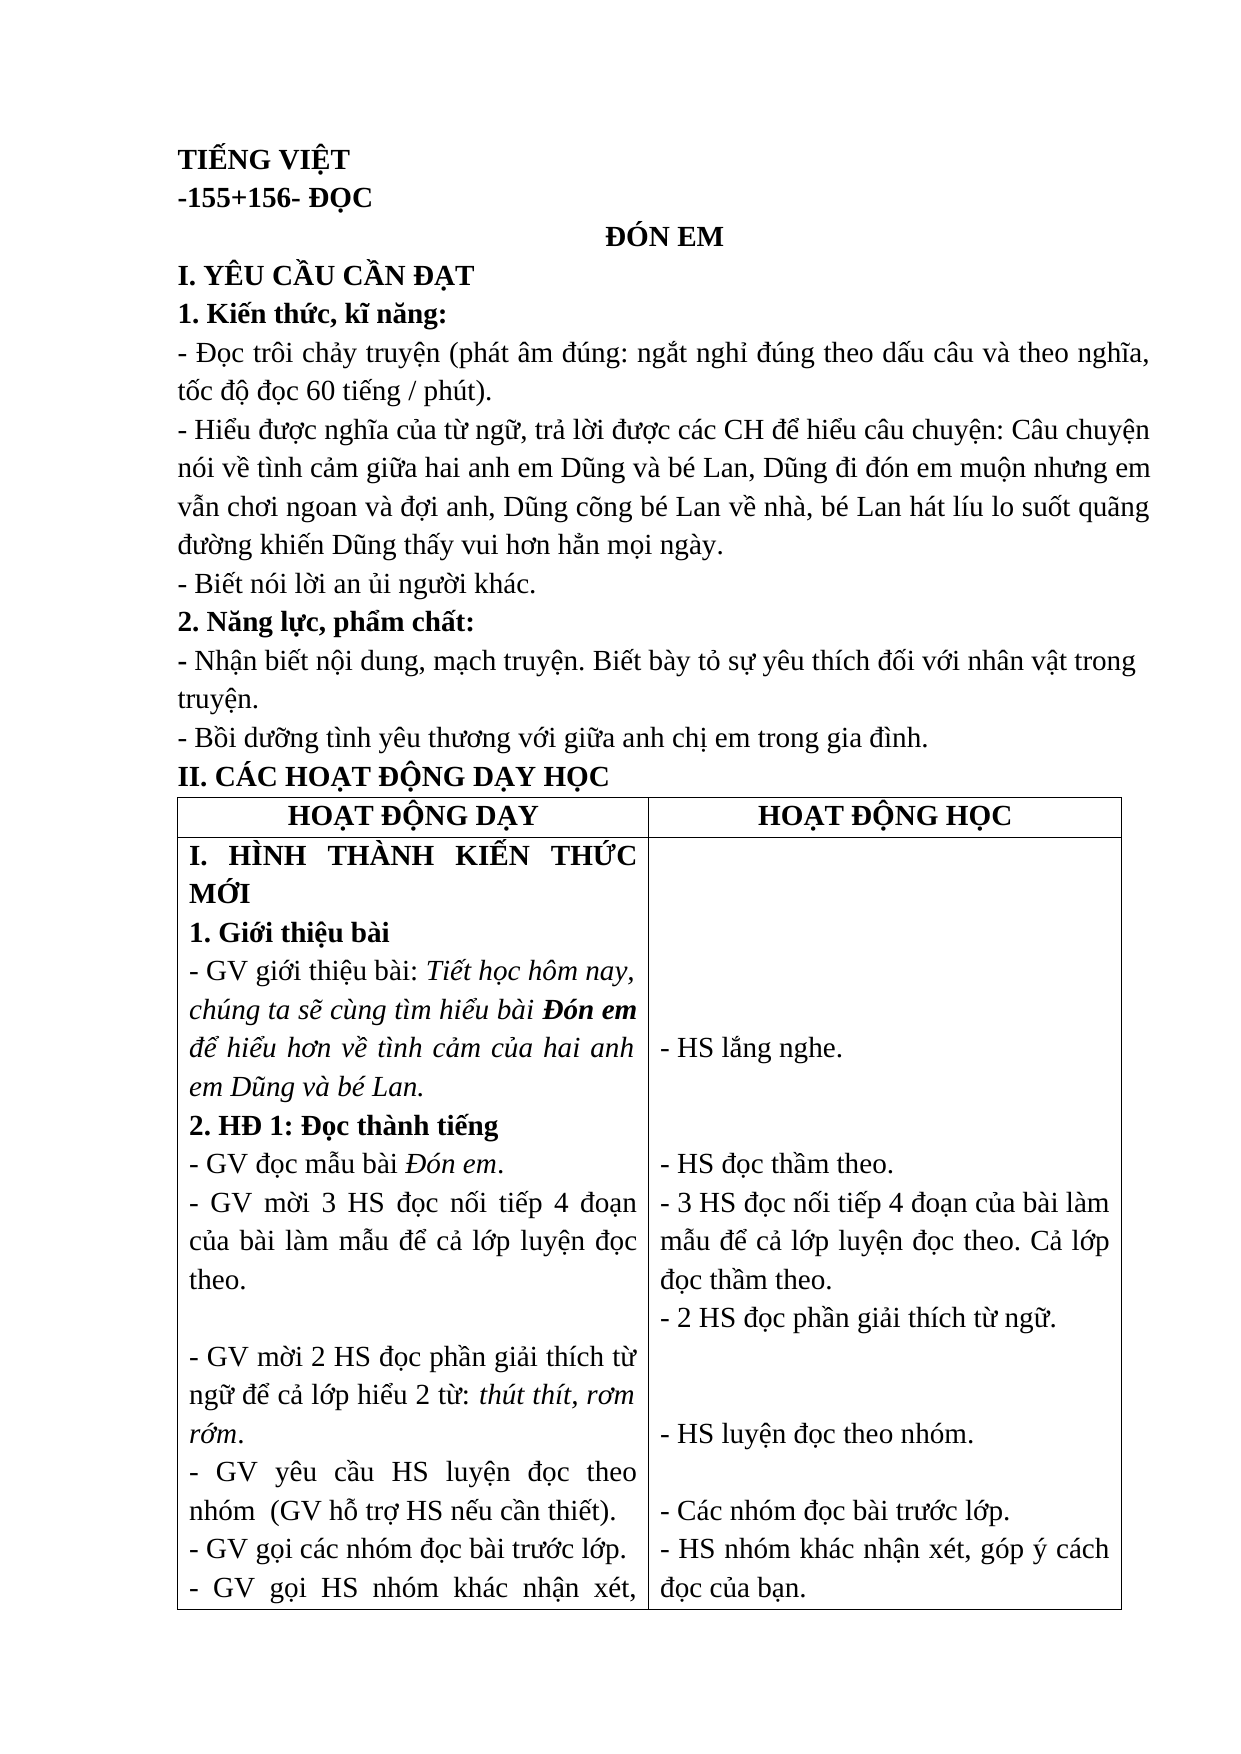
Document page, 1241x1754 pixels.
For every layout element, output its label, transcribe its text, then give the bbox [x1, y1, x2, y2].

text II. CÁC HOẠT ĐỘNG DẠY HỌC [177, 759, 1152, 792]
text 2. Năng lực, phẩm chất: [177, 604, 1152, 638]
text - Hiểu được nghĩa của từ ngữ, trả lời được các CH để hiểu câu chuyện: Câu chuyện nói về tình cảm giữa hai anh em Dũng và bé Lan, Dũng đi đón em muộn nhưng em vẫn chơi ngoan và đợi anh, Dũng cõng bé Lan về nhà, bé Lan hát líu lo suốt quãng đường khiến Dũng thấy vui hơn hẳn mọi ngày. [177, 412, 1152, 561]
text - Bồi dưỡng tình yêu thương với giữa anh chị em trong gia đình. [177, 720, 1152, 754]
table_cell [178, 838, 648, 1609]
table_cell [649, 838, 1121, 1609]
text - Nhận biết nội dung, mạch truyện. Biết bày tỏ sự yêu thích đối với nhân vật trong truyện. [177, 643, 1152, 715]
text -155+156- ĐỌC [177, 181, 1152, 214]
text ĐÓN EM [177, 219, 1152, 253]
text - Biết nói lời an ủi người khác. [177, 566, 1152, 599]
text - Đọc trôi chảy truyện (phát âm đúng: ngắt nghỉ đúng theo dấu câu và theo nghĩa, tốc độ đọc 60 tiếng / phút). [177, 335, 1152, 407]
table_header HOẠT ĐỘNG DẠY [178, 798, 648, 837]
text I. YÊU CẦU CẦN ĐẠT [177, 258, 1152, 291]
text 1. Kiến thức, kĩ năng: [177, 296, 1152, 330]
table_header HOẠT ĐỘNG HỌC [649, 798, 1121, 837]
text TIẾNG VIỆT [177, 142, 1152, 176]
